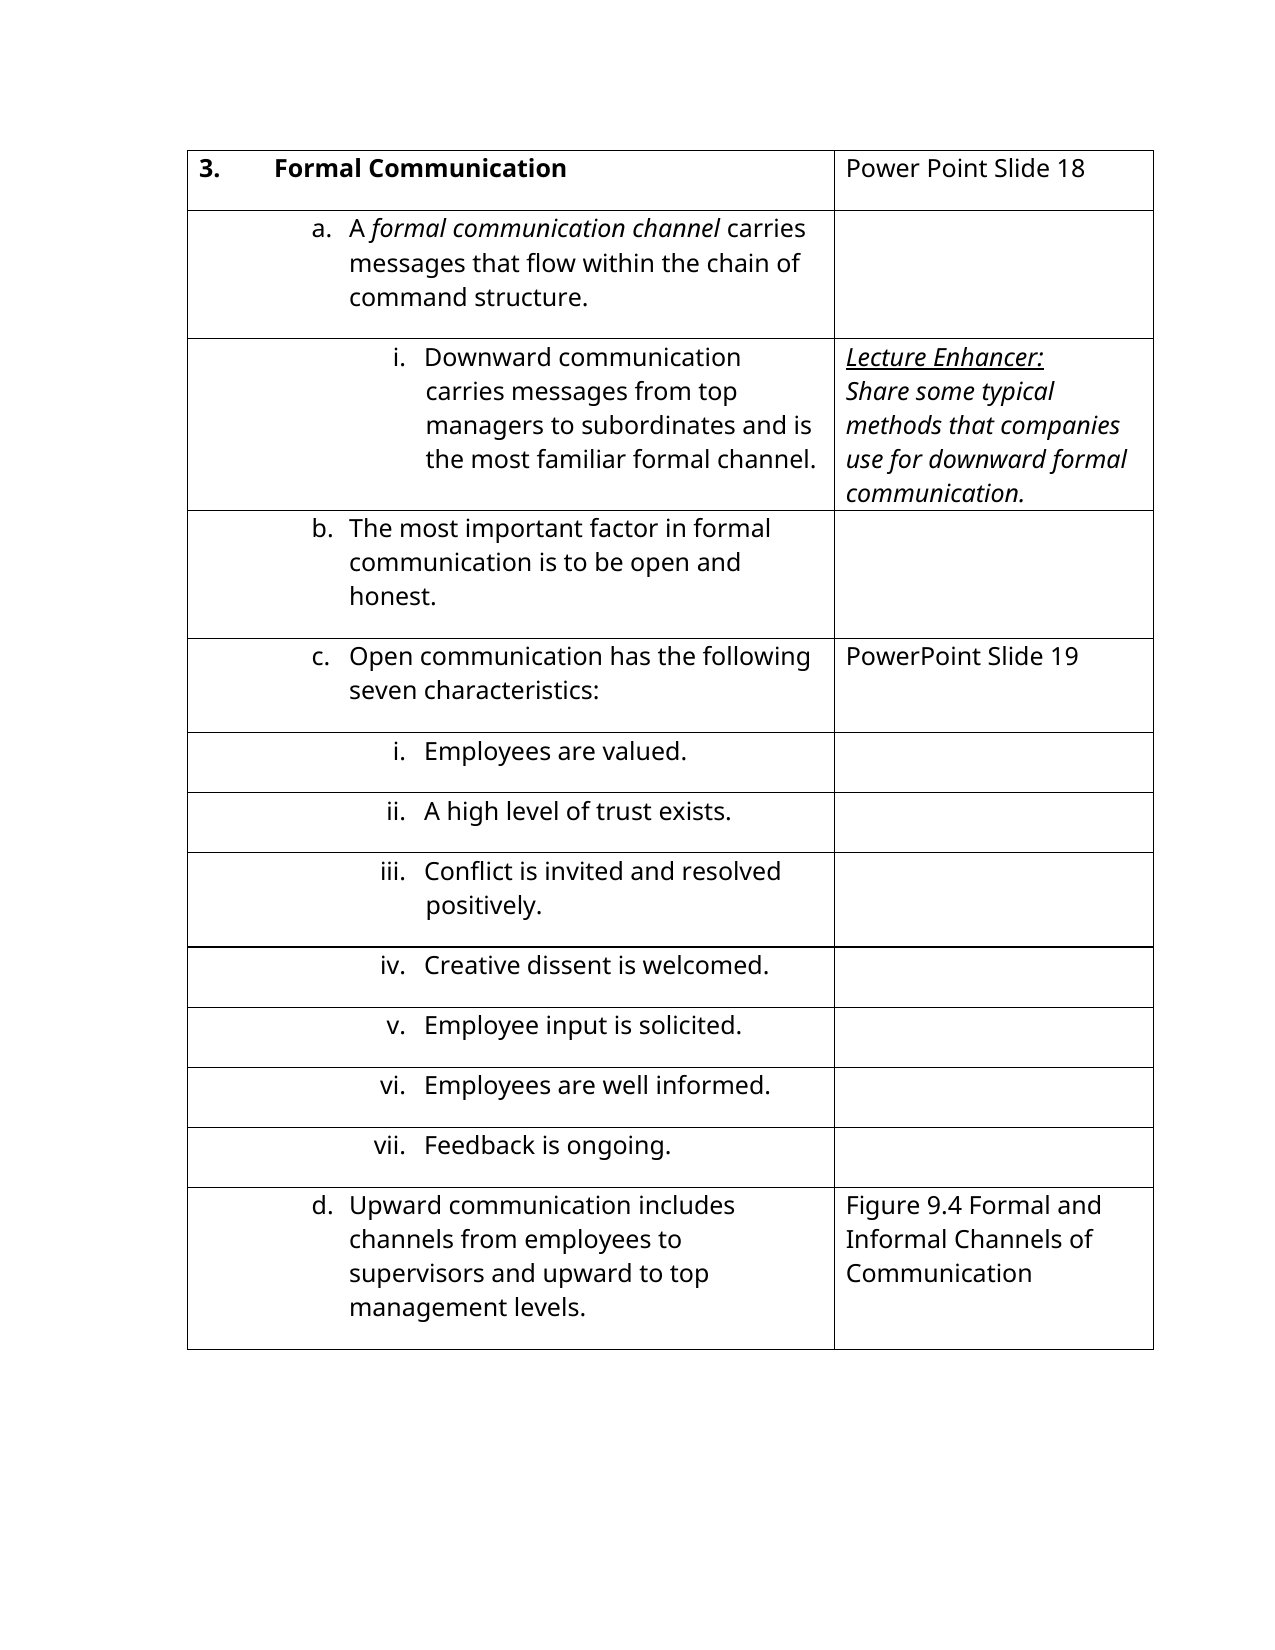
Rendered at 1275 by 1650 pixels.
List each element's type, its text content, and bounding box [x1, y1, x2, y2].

table_cell Figure 9.4 Formal and Informal Channels of Communication [835, 1188, 1153, 1349]
table_cell Feedback is ongoing. [188, 1128, 834, 1187]
table_cell Employees are valued. [188, 733, 834, 792]
table_cell The most important factor in formal communication is to be open and honest. [188, 511, 834, 638]
table_header Formal Communication [188, 151, 834, 210]
table_cell [835, 733, 1153, 792]
table_cell A formal communication channel carries messages that flow within the chain of command structure. [188, 211, 834, 338]
table_cell Creative dissent is welcomed. [188, 948, 834, 1007]
table_header Power Point Slide 18 [835, 151, 1153, 210]
table_cell [835, 793, 1153, 852]
table_cell [835, 211, 1153, 338]
table_cell Conflict is invited and resolved positively. [188, 853, 834, 946]
table_cell Downward communication carries messages from top managers to subordinates and is the most familiar formal channel. [188, 339, 834, 510]
table_cell PowerPoint Slide 19 [835, 639, 1153, 732]
table_cell [835, 853, 1153, 946]
table_cell A high level of trust exists. [188, 793, 834, 852]
table_cell [835, 1068, 1153, 1127]
table_cell Lecture Enhancer: Share some typical methods that companies use for downward formal communication. [835, 339, 1153, 510]
table_cell Upward communication includes channels from employees to supervisors and upward to top management levels. [188, 1188, 834, 1349]
table_cell Open communication has the following seven characteristics: [188, 639, 834, 732]
table_cell [835, 511, 1153, 638]
table_cell [835, 948, 1153, 1007]
table_cell Employee input is solicited. [188, 1008, 834, 1067]
table_cell [835, 1128, 1153, 1187]
table_cell [835, 1008, 1153, 1067]
table_cell Employees are well informed. [188, 1068, 834, 1127]
